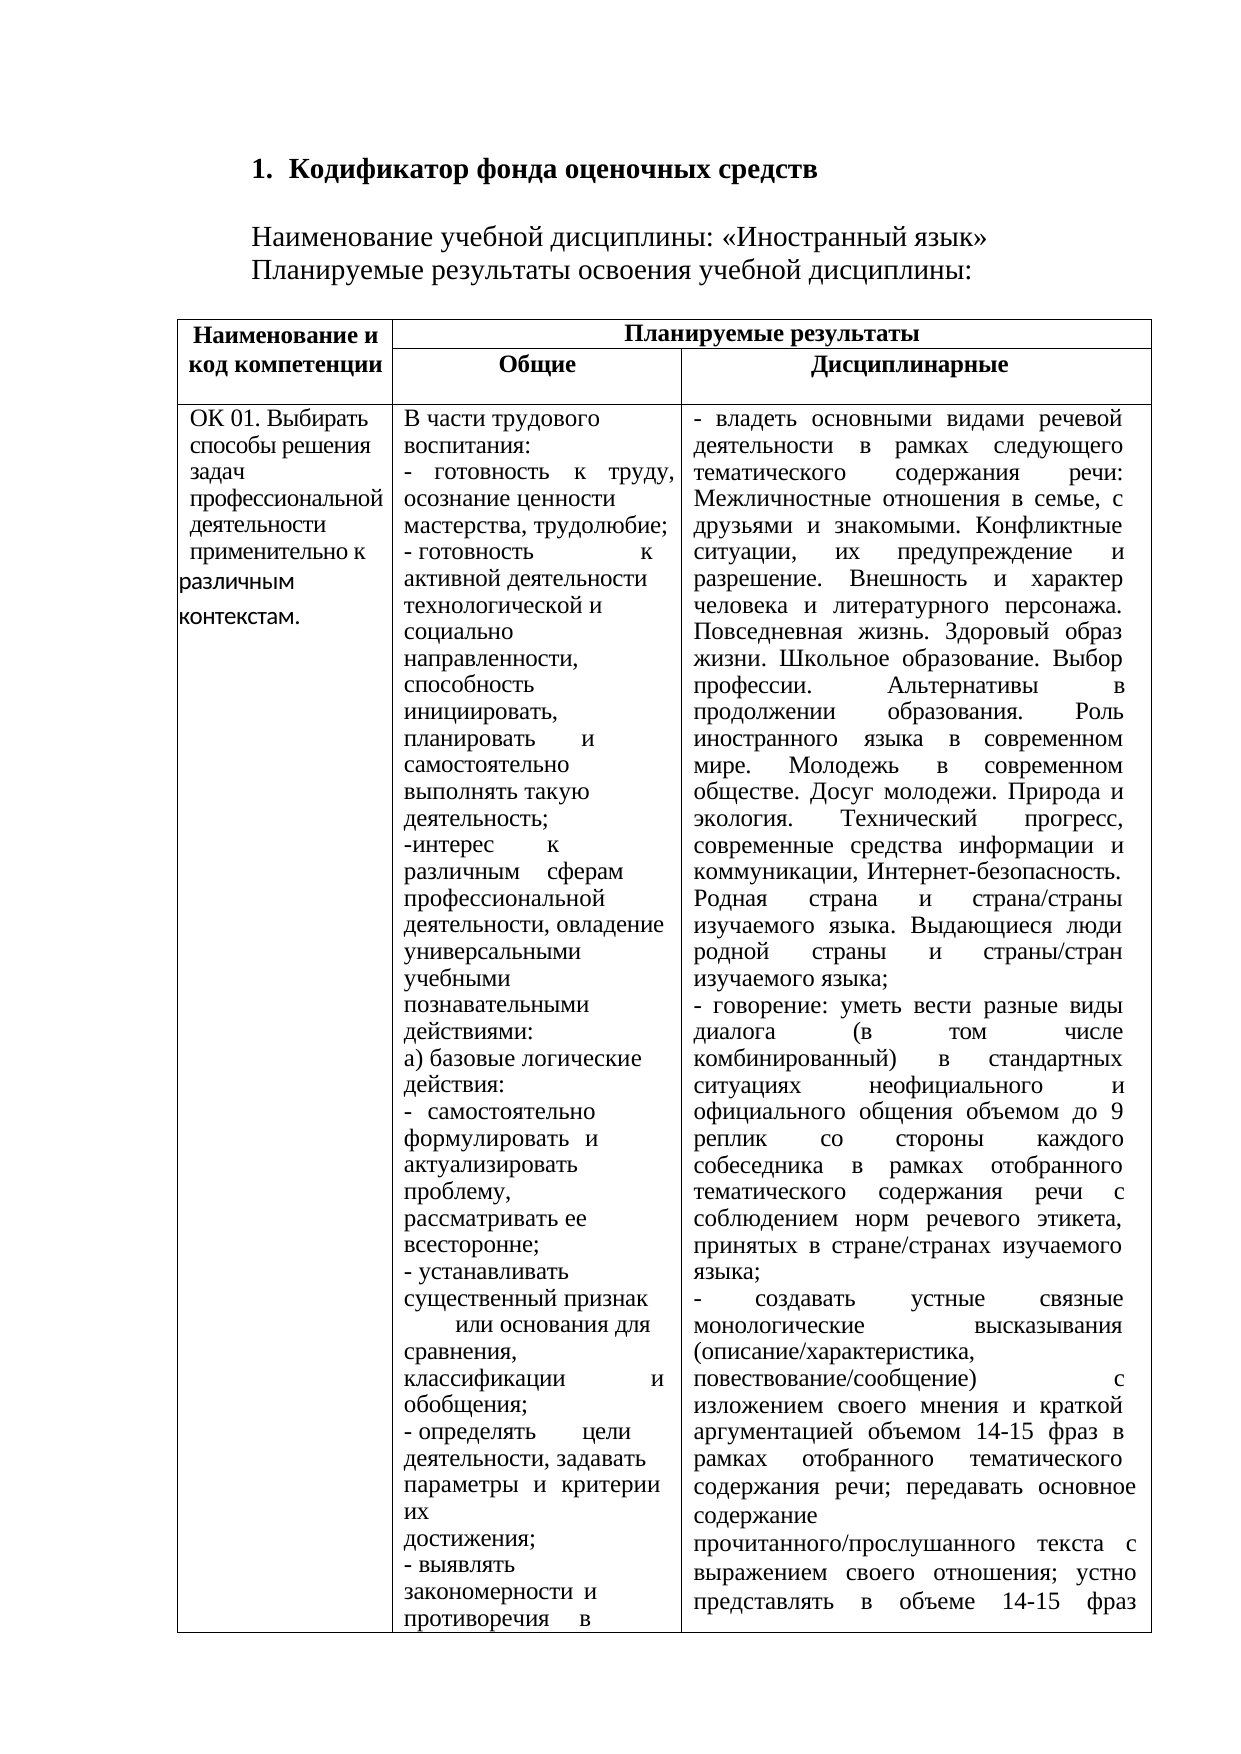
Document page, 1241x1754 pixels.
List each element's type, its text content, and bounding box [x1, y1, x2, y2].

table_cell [393, 405, 681, 1632]
text Наименование учебной дисциплины: «Иностранный язык» [177, 219, 1152, 252]
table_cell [178, 405, 392, 1632]
text Планируемые результаты освоения учебной дисциплины: [177, 252, 1152, 286]
table_cell Общие [393, 349, 681, 404]
table_cell Дисциплинарные [682, 349, 1151, 404]
list Кодификатор фонда оценочных средств [251, 152, 1152, 185]
table_header Планируемые результаты [393, 320, 1151, 348]
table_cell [682, 405, 1151, 1632]
table_header Наименование и код компетенции [178, 320, 392, 404]
